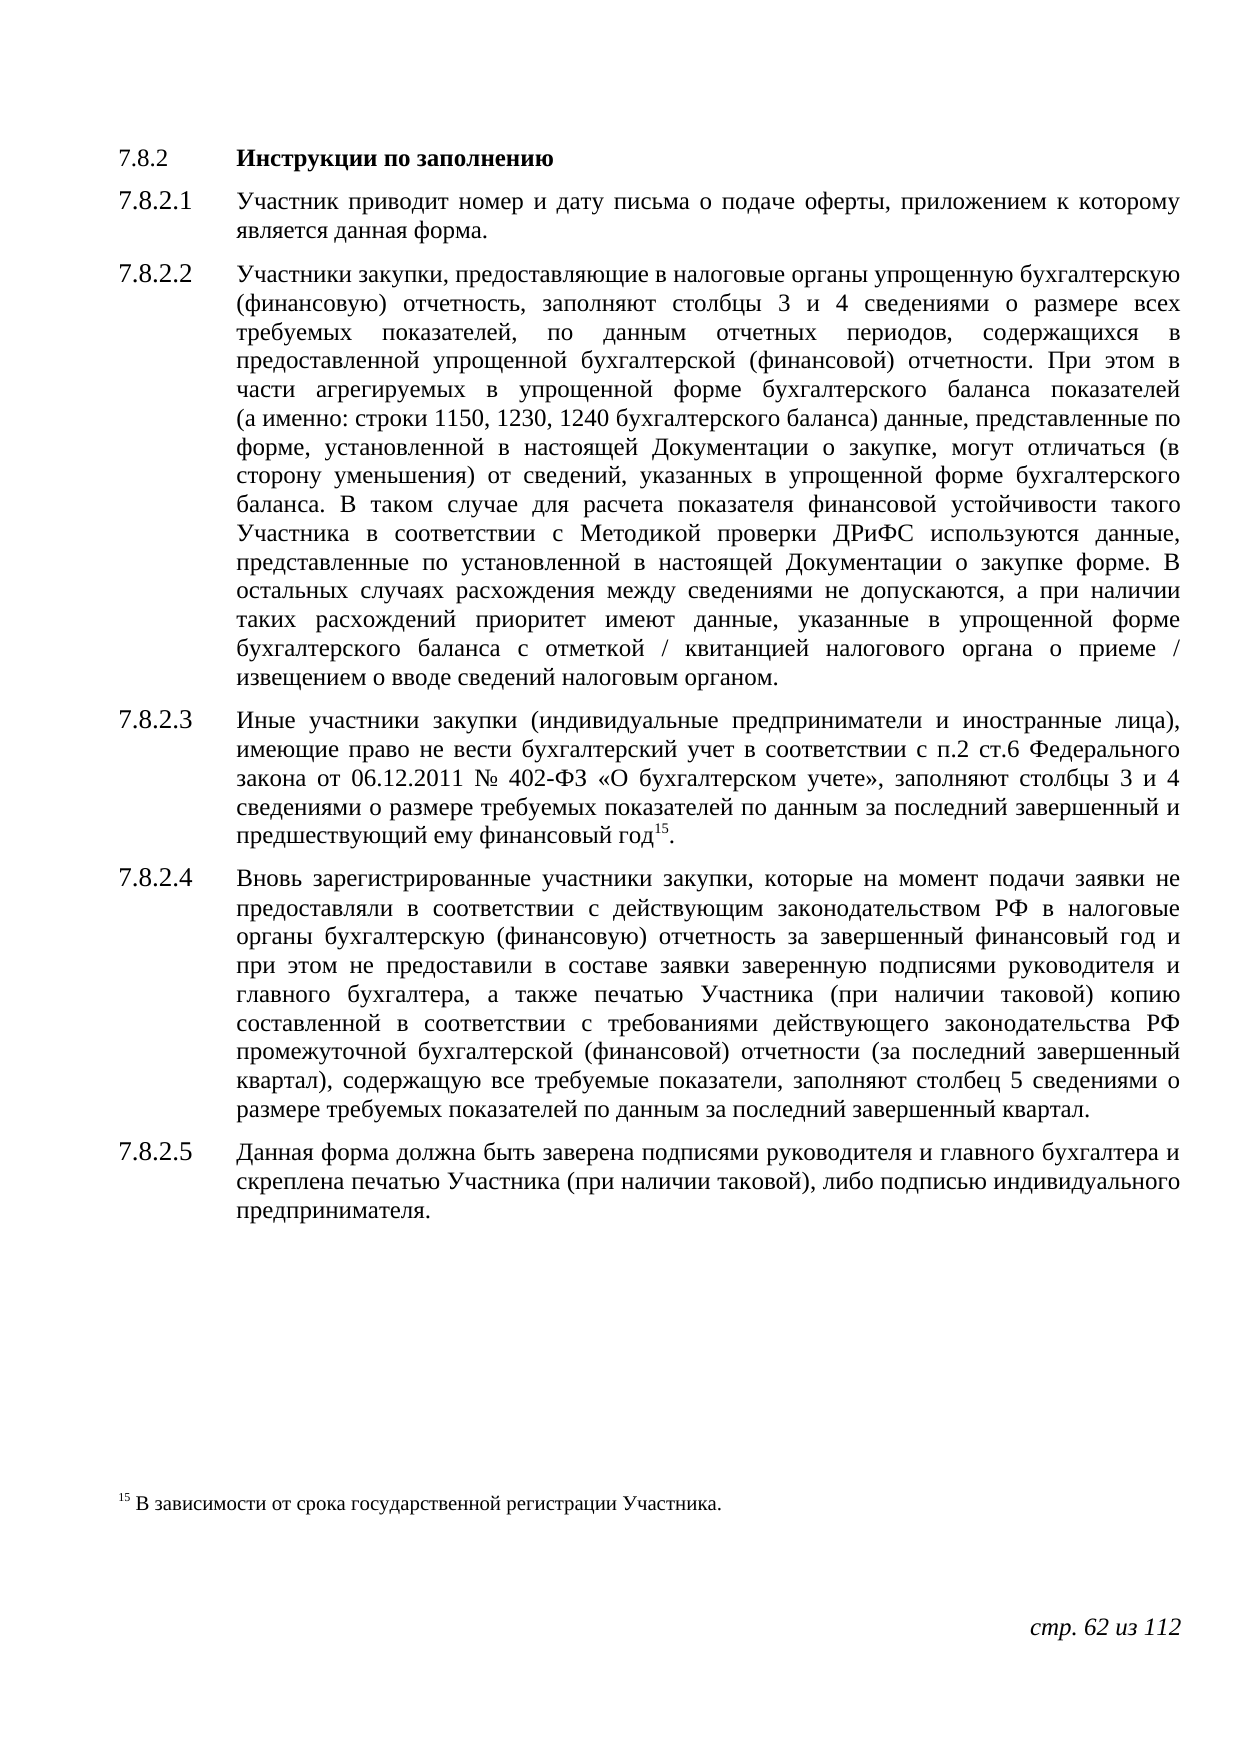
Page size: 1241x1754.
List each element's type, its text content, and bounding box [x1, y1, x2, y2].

text Иные участники закупки (индивидуальные предприниматели и иностранные лица), имеющие право не вести бухгалтерский учет в соответствии с п.2 ст.6 Федерального закона от 06.12.2011 № 402-ФЗ «О бухгалтерском учете», заполняют столбцы 3 и 4 сведениями о размере требуемых показателей по данным за последний завершенный и предшествующий ему финансовый год. [118, 703, 1181, 849]
text Инструкции по заполнению [118, 143, 1181, 172]
text Участники закупки, предоставляющие в налоговые органы упрощенную бухгалтерскую (финансовую) отчетность, заполняют столбцы 3 и 4 сведениями о размере всех требуемых показателей, по данным отчетных периодов, содержащихся в предоставленной упрощенной бухгалтерской (финансовой) отчетности. При этом в части агрегируемых в упрощенной форме бухгалтерского баланса показателей (а именно: строки 1150, 1230, 1240 бухгалтерского баланса) данные, представленные по форме, установленной в настоящей Документации о закупке, могут отличаться (в сторону уменьшения) от сведений, указанных в упрощенной форме бухгалтерского баланса. В таком случае для расчета показателя финансовой устойчивости такого Участника в соответствии с Методикой проверки ДРиФС используются данные, представленные по установленной в настоящей Документации о закупке форме. В остальных случаях расхождения между сведениями не допускаются, а при наличии таких расхождений приоритет имеют данные, указанные в упрощенной форме бухгалтерского баланса с отметкой / квитанцией налогового органа о приеме / извещением о вводе сведений налоговым органом. [118, 257, 1181, 690]
text Участник приводит номер и дату письма о подаче оферты, приложением к которому является данная форма. [118, 184, 1181, 244]
text Вновь зарегистрированные участники закупки, которые на момент подачи заявки не предоставляли в соответствии с действующим законодательством РФ в налоговые органы бухгалтерскую (финансовую) отчетность за завершенный финансовый год и при этом не предоставили в составе заявки заверенную подписями руководителя и главного бухгалтера, а также печатью Участника (при наличии таковой) копию составленной в соответствии с требованиями действующего законодательства РФ промежуточной бухгалтерской (финансовой) отчетности (за последний завершенный квартал), содержащую все требуемые показатели, заполняют столбец 5 сведениями о размере требуемых показателей по данным за последний завершенный квартал. [118, 862, 1181, 1123]
text Данная форма должна быть заверена подписями руководителя и главного бухгалтера и скреплена печатью Участника (при наличии таковой), либо подписью индивидуального предпринимателя. [118, 1135, 1181, 1224]
